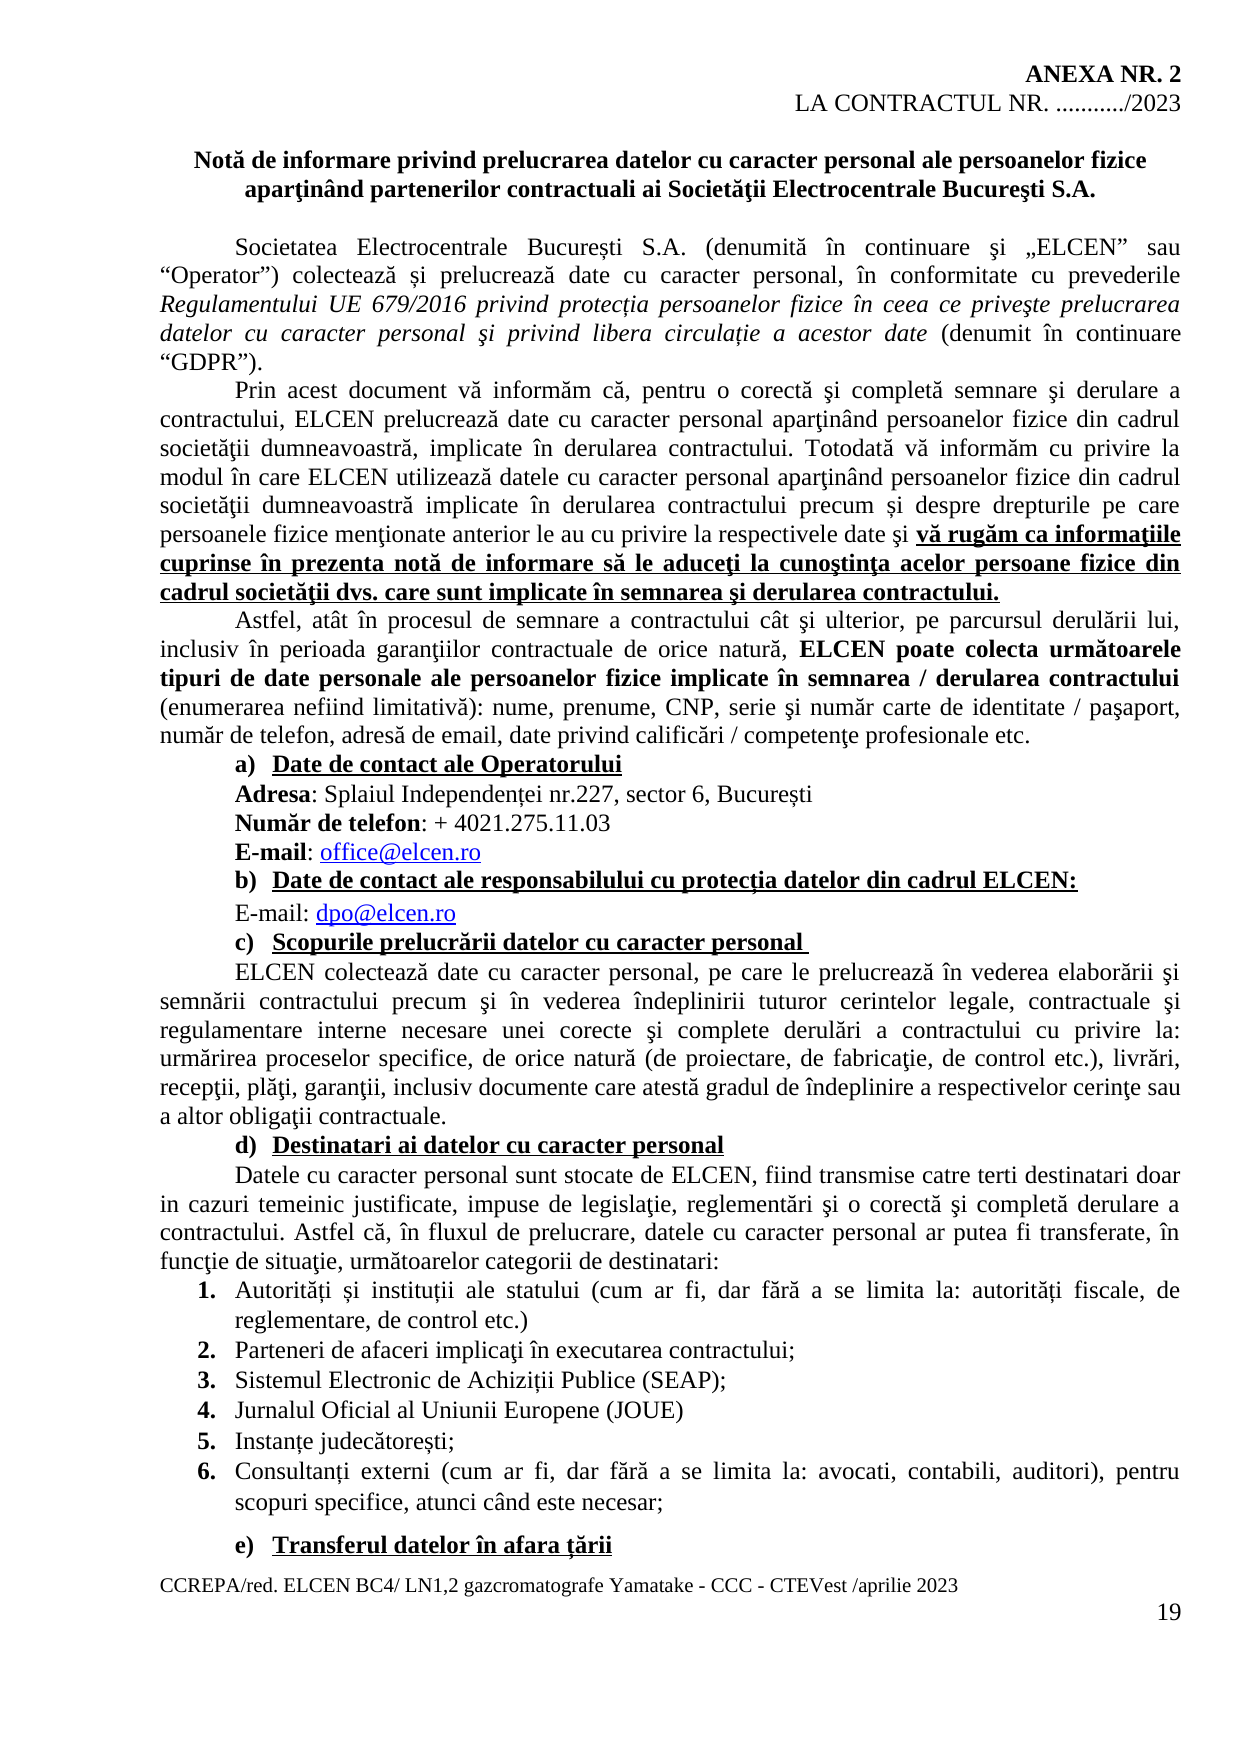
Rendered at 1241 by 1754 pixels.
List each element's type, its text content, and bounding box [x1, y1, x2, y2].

text Prin acest document vă informăm că, pentru o corectă şi completă semnare şi derulare a contractului, ELCEN prelucrează date cu caracter personal aparţinând persoanelor fizice din cadrul societăţii dumneavoastră, implicate în derularea contractului. Totodată vă informăm cu privire la modul în care ELCEN utilizează datele cu caracter personal aparţinând persoanelor fizice din cadrul societăţii dumneavoastră implicate în derularea contractului precum și despre drepturile pe care persoanele fizice menţionate anterior le au cu privire la respectivele date şi vă rugăm ca informaţiile cuprinse în prezenta notă de informare să le aduceţi la cunoştinţa acelor persoane fizice din cadrul societăţii dvs. care sunt implicate în semnarea şi derularea contractului. [159, 375, 1181, 573]
list Autorități și instituții ale statului (cum ar fi, dar fără a se limita la: autorități fiscale, de reglementare, de control etc.) [197, 1275, 1181, 1334]
list Consultanți externi (cum ar fi, dar fără a se limita la: avocati, contabili, auditori), pentru scopuri specifice, atunci când este necesar; [197, 1456, 1181, 1516]
text anexa nr. 2 [159, 59, 1181, 88]
list Destinatari ai datelor cu caracter personal [234, 1130, 1181, 1158]
text LA CONTRACTUL NR. .........../2023 [159, 88, 1181, 117]
text ELCEN colectează date cu caracter personal, pe care le prelucrează în vederea elaborării şi semnării contractului precum şi în vederea îndeplinirii tuturor cerintelor legale, contractuale şi regulamentare interne necesare unei corecte şi complete derulări a contractului cu privire la: urmărirea proceselor specifice, de orice natură (de proiectare, de fabricaţie, de control etc.), livrări, recepţii, plăţi, garanţii, inclusiv documente care atestă gradul de îndeplinire a respectivelor cerinţe sau a altor obligaţii contractuale. [159, 957, 1181, 1130]
text Adresa: Splaiul Independenței nr.227, sector 6, București [159, 779, 1181, 808]
text Număr de telefon: + 4021.275.11.03 [159, 808, 1181, 837]
list Transferul datelor în afara țării [234, 1530, 1181, 1558]
list Scopurile prelucrării datelor cu caracter personal [234, 927, 1181, 956]
list Date de contact ale Operatorului [234, 749, 1181, 778]
list Sistemul Electronic de Achiziții Publice (SEAP); [197, 1365, 1181, 1394]
text Datele cu caracter personal sunt stocate de ELCEN, fiind transmise catre terti destinatari doar in cazuri temeinic justificate, impuse de legislaţie, reglementări şi o corectă şi completă derulare a contractului. Astfel că, în fluxul de prelucrare, datele cu caracter personal ar putea fi transferate, în funcţie de situaţie, următoarelor categorii de destinatari: [159, 1160, 1181, 1275]
list Jurnalul Oficial al Uniunii Europene (JOUE) [197, 1396, 1181, 1424]
list Parteneri de afaceri implicaţi în executarea contractului; [197, 1335, 1181, 1364]
text E-mail: office@elcen.ro [159, 837, 1181, 865]
text E-mail: dpo@elcen.ro [159, 898, 1181, 927]
list Date de contact ale responsabilului cu protecția datelor din cadrul ELCEN: [234, 865, 1240, 894]
text Astfel, atât în procesul de semnare a contractului cât şi ulterior, pe parcursul derulării lui, inclusiv în perioada garanţiilor contractuale de orice natură, ELCEN poate colecta următoarele tipuri de date personale ale persoanelor fizice implicate în semnarea / derularea contractului (enumerarea nefiind limitativă): nume, prenume, CNP, serie şi număr carte de identitate / paşaport, număr de telefon, adresă de email, date privind calificări / competenţe profesionale etc. [159, 605, 1181, 749]
text Notă de informare privind prelucrarea datelor cu caracter personal ale persoanelor fizice aparţinând partenerilor contractuali ai Societăţii Electrocentrale Bucureşti S.A. [159, 145, 1181, 203]
text Societatea Electrocentrale București S.A. (denumită în continuare şi „ELCEN” sau “Operator”) colectează și prelucrează date cu caracter personal, în conformitate cu prevederile Regulamentului UE 679/2016 privind protecția persoanelor fizice în ceea ce priveşte prelucrarea datelor cu caracter personal şi privind libera circulație a acestor date (denumit în continuare “GDPR”). [159, 232, 1181, 375]
list Instanțe judecătorești; [197, 1426, 1181, 1455]
